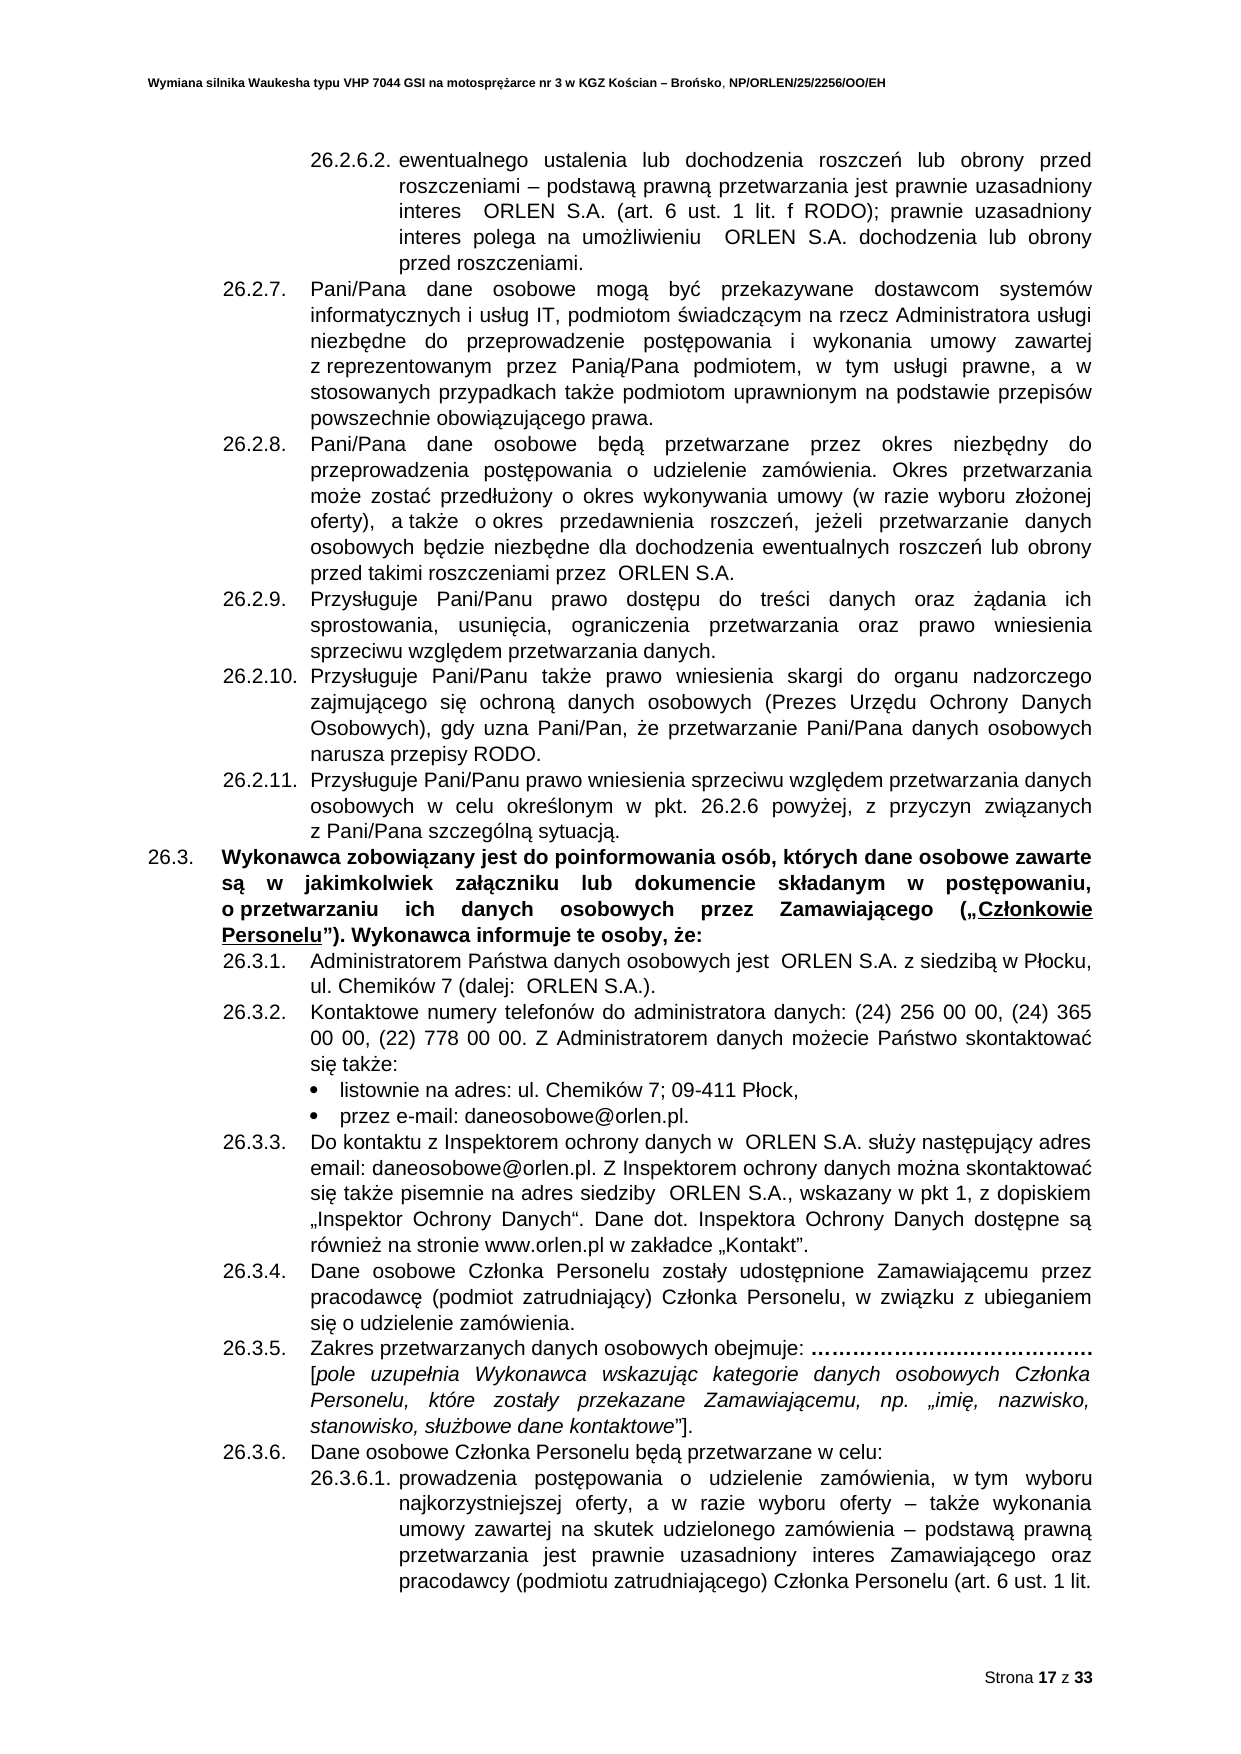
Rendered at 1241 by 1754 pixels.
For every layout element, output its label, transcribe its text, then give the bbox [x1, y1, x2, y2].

list Administratorem Państwa danych osobowych jest ORLEN S.A. z siedzibą w Płocku, ul. Chemików 7 (dalej: ORLEN S.A.). [223, 948, 1093, 998]
list Dane osobowe Członka Personelu zostały udostępnione Zamawiającemu przez pracodawcę (podmiot zatrudniający) Członka Personelu, w związku z ubieganiem się o udzielenie zamówienia. [223, 1259, 1093, 1334]
list Przysługuje Pani/Panu prawo wniesienia sprzeciwu względem przetwarzania danych osobowych w celu określonym w pkt. 26.2.6 powyżej, z przyczyn związanych z Pani/Pana szczególną sytuacją. [223, 768, 1093, 843]
list Pani/Pana dane osobowe mogą być przekazywane dostawcom systemów informatycznych i usług IT, podmiotom świadczącym na rzecz Administratora usługi niezbędne do przeprowadzenie postępowania i wykonania umowy zawartej z reprezentowanym przez Panią/Pana podmiotem, w tym usługi prawne, a w stosowanych przypadkach także podmiotom uprawnionym na podstawie przepisów powszechnie obowiązującego prawa. [223, 277, 1093, 430]
list Zakres przetwarzanych danych osobowych obejmuje: ………………….………………. [223, 1336, 1093, 1360]
list Do kontaktu z Inspektorem ochrony danych w ORLEN S.A. służy następujący adres email: daneosobowe@orlen.pl. Z Inspektorem ochrony danych można skontaktować się także pisemnie na adres siedziby ORLEN S.A., wskazany w pkt 1, z dopiskiem „Inspektor Ochrony Danych“. Dane dot. Inspektora Ochrony Danych dostępne są również na stronie www.orlen.pl w zakładce „Kontakt”. [223, 1129, 1093, 1257]
list listownie na adres: ul. Chemików 7; 09-411 Płock, [310, 1078, 1093, 1102]
list Przysługuje Pani/Panu prawo dostępu do treści danych oraz żądania ich sprostowania, usunięcia, ograniczenia przetwarzania oraz prawo wniesienia sprzeciwu względem przetwarzania danych. [223, 587, 1093, 662]
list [310, 1465, 1093, 1593]
list Pani/Pana dane osobowe będą przetwarzane przez okres niezbędny do przeprowadzenia postępowania o udzielenie zamówienia. Okres przetwarzania może zostać przedłużony o okres wykonywania umowy (w razie wyboru złożonej oferty), a także o okres przedawnienia roszczeń, jeżeli przetwarzanie danych osobowych będzie niezbędne dla dochodzenia ewentualnych roszczeń lub obrony przed takimi roszczeniami przez ORLEN S.A. [223, 432, 1093, 585]
list przez e-mail: daneosobowe@orlen.pl. [310, 1103, 1093, 1128]
list Przysługuje Pani/Panu także prawo wniesienia skargi do organu nadzorczego zajmującego się ochroną danych osobowych (Prezes Urzędu Ochrony Danych Osobowych), gdy uzna Pani/Pan, że przetwarzanie Pani/Pana danych osobowych narusza przepisy RODO. [223, 664, 1093, 766]
list Kontaktowe numery telefonów do administratora danych: (24) 256 00 00, (24) 365 00 00, (22) 778 00 00. Z Administratorem danych możecie Państwo skontaktować się także: [223, 1000, 1093, 1076]
list ewentualnego ustalenia lub dochodzenia roszczeń lub obrony przed roszczeniami – podstawą prawną przetwarzania jest prawnie uzasadniony interes ORLEN S.A. (art. 6 ust. 1 lit. f RODO); prawnie uzasadniony interes polega na umożliwieniu ORLEN S.A. dochodzenia lub obrony przed roszczeniami. [310, 148, 1093, 275]
list Dane osobowe Członka Personelu będą przetwarzane w celu: [223, 1439, 1093, 1463]
text [pole uzupełnia Wykonawca wskazując kategorie danych osobowych Członka Personelu, które zostały przekazane Zamawiającemu, np. „imię, nazwisko, stanowisko, służbowe dane kontaktowe”]. [310, 1362, 1093, 1438]
list Wykonawca zobowiązany jest do poinformowania osób, których dane osobowe zawarte są w jakimkolwiek załączniku lub dokumencie składanym w postępowaniu, o przetwarzaniu ich danych osobowych przez Zamawiającego („Członkowie Personelu”). Wykonawca informuje te osoby, że: [148, 845, 1093, 947]
